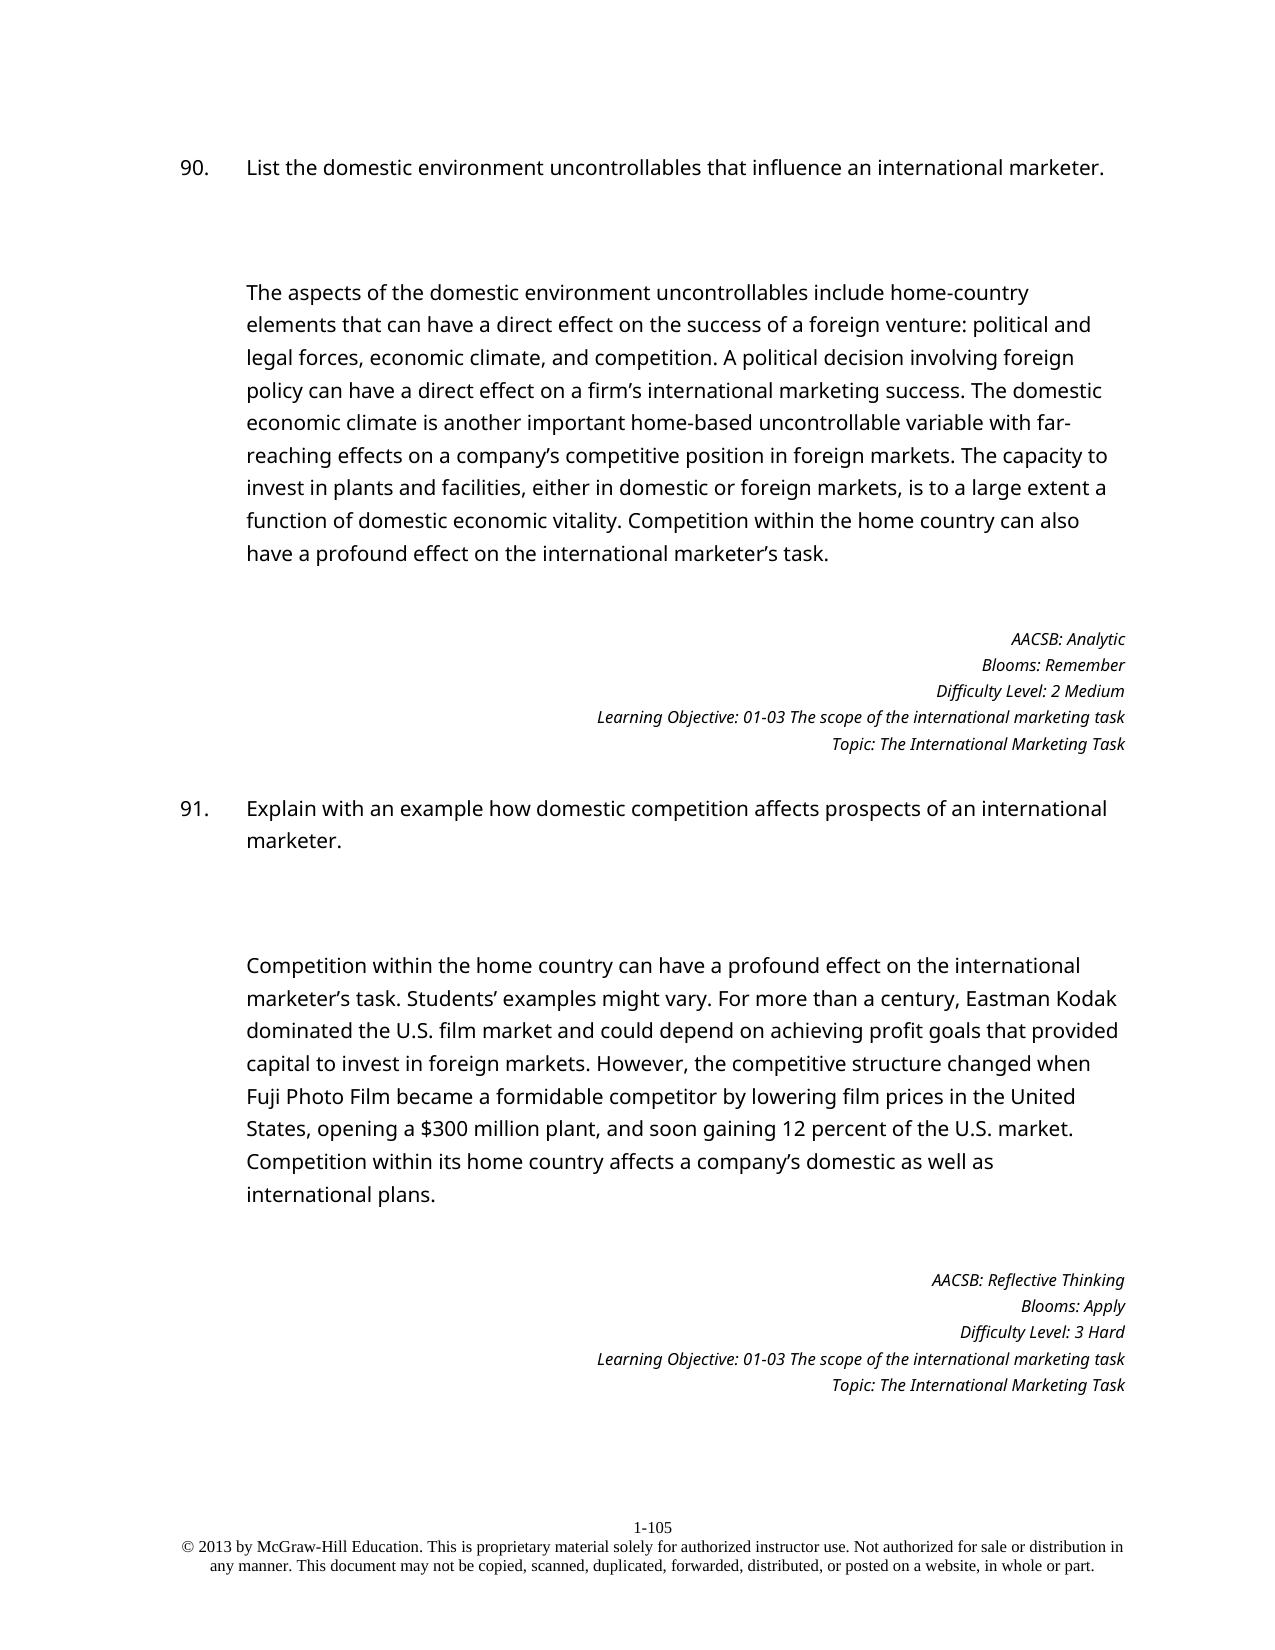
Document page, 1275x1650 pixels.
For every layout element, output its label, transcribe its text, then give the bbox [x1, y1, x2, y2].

table_header Explain with an example how domestic competition affects prospects of an international marketer. Competition within the home country can have a profound effect on the international marketer’s task. Students’ examples might vary. For more than a century, Eastman Kodak dominated the U.S. film market and could depend on achieving profit goals that provided capital to invest in foreign markets. However, the competitive structure changed when Fuji Photo Film became a formidable competitor by lowering film prices in the United States, opening a $300 million plant, and soon gaining 12 percent of the U.S. market. Competition within its home country affects a company’s domestic as well as international plans. [246, 794, 1125, 1240]
table_header AACSB: Reflective Thinking Blooms: Apply Difficulty Level: 3 Hard Learning Objective: 01-03 The scope of the international marketing task Topic: The International Marketing Task [180, 1269, 1125, 1432]
table_header AACSB: Analytic Blooms: Remember Difficulty Level: 2 Medium Learning Objective: 01-03 The scope of the international marketing task Topic: The International Marketing Task [180, 628, 1125, 791]
table_header 90. [180, 153, 246, 599]
table_header 91. [180, 794, 246, 1240]
table_header List the domestic environment uncontrollables that influence an international marketer. The aspects of the domestic environment uncontrollables include home-country elements that can have a direct effect on the success of a foreign venture: political and legal forces, economic climate, and competition. A political decision involving foreign policy can have a direct effect on a firm’s international marketing success. The domestic economic climate is another important home-based uncontrollable variable with far-reaching effects on a company’s competitive position in foreign markets. The capacity to invest in plants and facilities, either in domestic or foreign markets, is to a large extent a function of domestic economic vitality. Competition within the home country can also have a profound effect on the international marketer’s task. [246, 153, 1125, 599]
